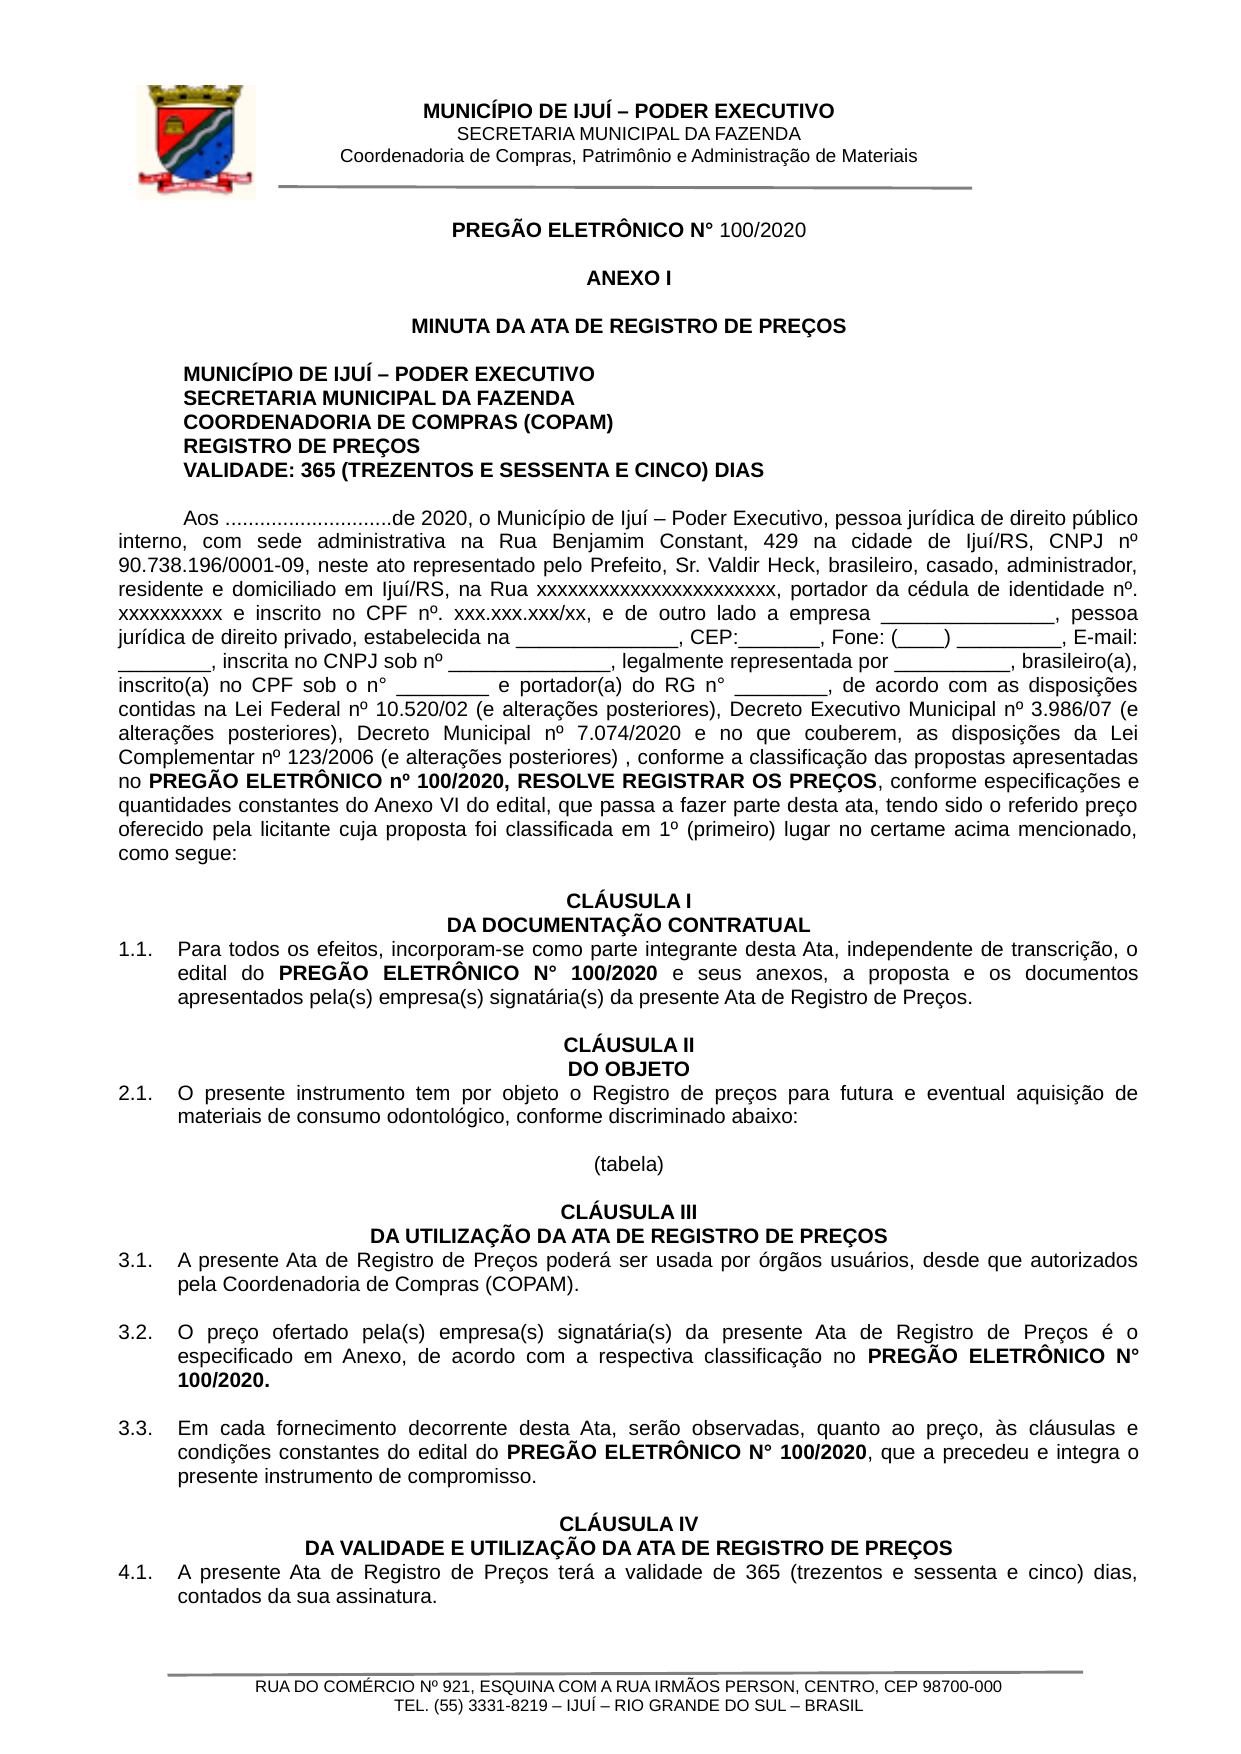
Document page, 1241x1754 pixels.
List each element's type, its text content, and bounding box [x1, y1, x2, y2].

text CLÁUSULA IV [118, 1512, 1139, 1536]
text CLÁUSULA I [118, 889, 1139, 913]
text ANEXO I [118, 266, 1139, 290]
text REGISTRO DE PREÇOS [118, 433, 1139, 457]
picture [135, 85, 256, 202]
text DA UTILIZAÇÃO DA ATA DE REGISTRO DE PREÇOS [118, 1224, 1139, 1248]
text DA DOCUMENTAÇÃO CONTRATUAL [118, 913, 1139, 937]
text Aos .............................de 2020, o Município de Ijuí – Poder Executivo, pessoa jurídica de direito público interno, com sede administrativa na Rua Benjamim Constant, 429 na cidade de Ijuí/RS, CNPJ nº 90.738.196/0001-09, neste ato representado pelo Prefeito, Sr. Valdir Heck, brasileiro, casado, administrador, residente e domiciliado em Ijuí/RS, na Rua xxxxxxxxxxxxxxxxxxxxxxx, portador da cédula de identidade nº. xxxxxxxxxx e inscrito no CPF nº. xxx.xxx.xxx/xx, e de outro lado a empresa _______________, pessoa jurídica de direito privado, estabelecida na ______________, CEP:_______, Fone: (____) _________, E-mail: ________, inscrita no CNPJ sob nº ______________, legalmente representada por __________, brasileiro(a), inscrito(a) no CPF sob o n° ________ e portador(a) do RG n° ________, de acordo com as disposições contidas na Lei Federal nº 10.520/02 (e alterações posteriores), Decreto Executivo Municipal nº 3.986/07 (e alterações posteriores), Decreto Municipal nº 7.074/2020 e no que couberem, as disposições da Lei Complementar nº 123/2006 (e alterações posteriores) , conforme a classificação das propostas apresentadas no PREGÃO ELETRÔNICO nº 100/2020, RESOLVE REGISTRAR OS PREÇOS, conforme especificações e quantidades constantes do Anexo VI do edital, que passa a fazer parte desta ata, tendo sido o referido preço oferecido pela licitante cuja proposta foi classificada em 1º (primeiro) lugar no certame acima mencionado, como segue: [118, 505, 1139, 865]
text (tabela) [118, 1152, 1139, 1176]
text VALIDADE: 365 (TREZENTOS E SESSENTA E CINCO) DIAS [118, 457, 1139, 481]
text CLÁUSULA II [118, 1032, 1139, 1056]
text COORDENADORIA DE COMPRAS (COPAM) [118, 409, 1139, 433]
text 3.3. Em cada fornecimento decorrente desta Ata, serão observadas, quanto ao preço, às cláusulas e condições constantes do edital do PREGÃO ELETRÔNICO N° 100/2020, que a precedeu e integra o presente instrumento de compromisso. [118, 1416, 1139, 1488]
text 3.2. O preço ofertado pela(s) empresa(s) signatária(s) da presente Ata de Registro de Preços é o especificado em Anexo, de acordo com a respectiva classificação no PREGÃO ELETRÔNICO N° 100/2020. [118, 1320, 1139, 1392]
text DO OBJETO [118, 1056, 1139, 1080]
text 3.1. A presente Ata de Registro de Preços poderá ser usada por órgãos usuários, desde que autorizados pela Coordenadoria de Compras (COPAM). [118, 1248, 1139, 1296]
text CLÁUSULA III [118, 1200, 1139, 1224]
text DA VALIDADE E UTILIZAÇÃO DA ATA DE REGISTRO DE PREÇOS [118, 1536, 1139, 1559]
text PREGÃO ELETRÔNICO N° 100/2020 [118, 218, 1139, 242]
text SECRETARIA MUNICIPAL DA FAZENDA [118, 386, 1139, 409]
text MINUTA DA ATA DE REGISTRO DE PREÇOS [118, 314, 1139, 338]
text MUNICÍPIO DE IJUÍ – PODER EXECUTIVO [118, 362, 1139, 386]
text 4.1. A presente Ata de Registro de Preços terá a validade de 365 (trezentos e sessenta e cinco) dias, contados da sua assinatura. [118, 1559, 1139, 1607]
text 1.1. Para todos os efeitos, incorporam-se como parte integrante desta Ata, independente de transcrição, o edital do PREGÃO ELETRÔNICO N° 100/2020 e seus anexos, a proposta e os documentos apresentados pela(s) empresa(s) signatária(s) da presente Ata de Registro de Preços. [118, 937, 1139, 1008]
text 2.1. O presente instrumento tem por objeto o Registro de preços para futura e eventual aquisição de materiais de consumo odontológico, conforme discriminado abaixo: [118, 1080, 1139, 1128]
